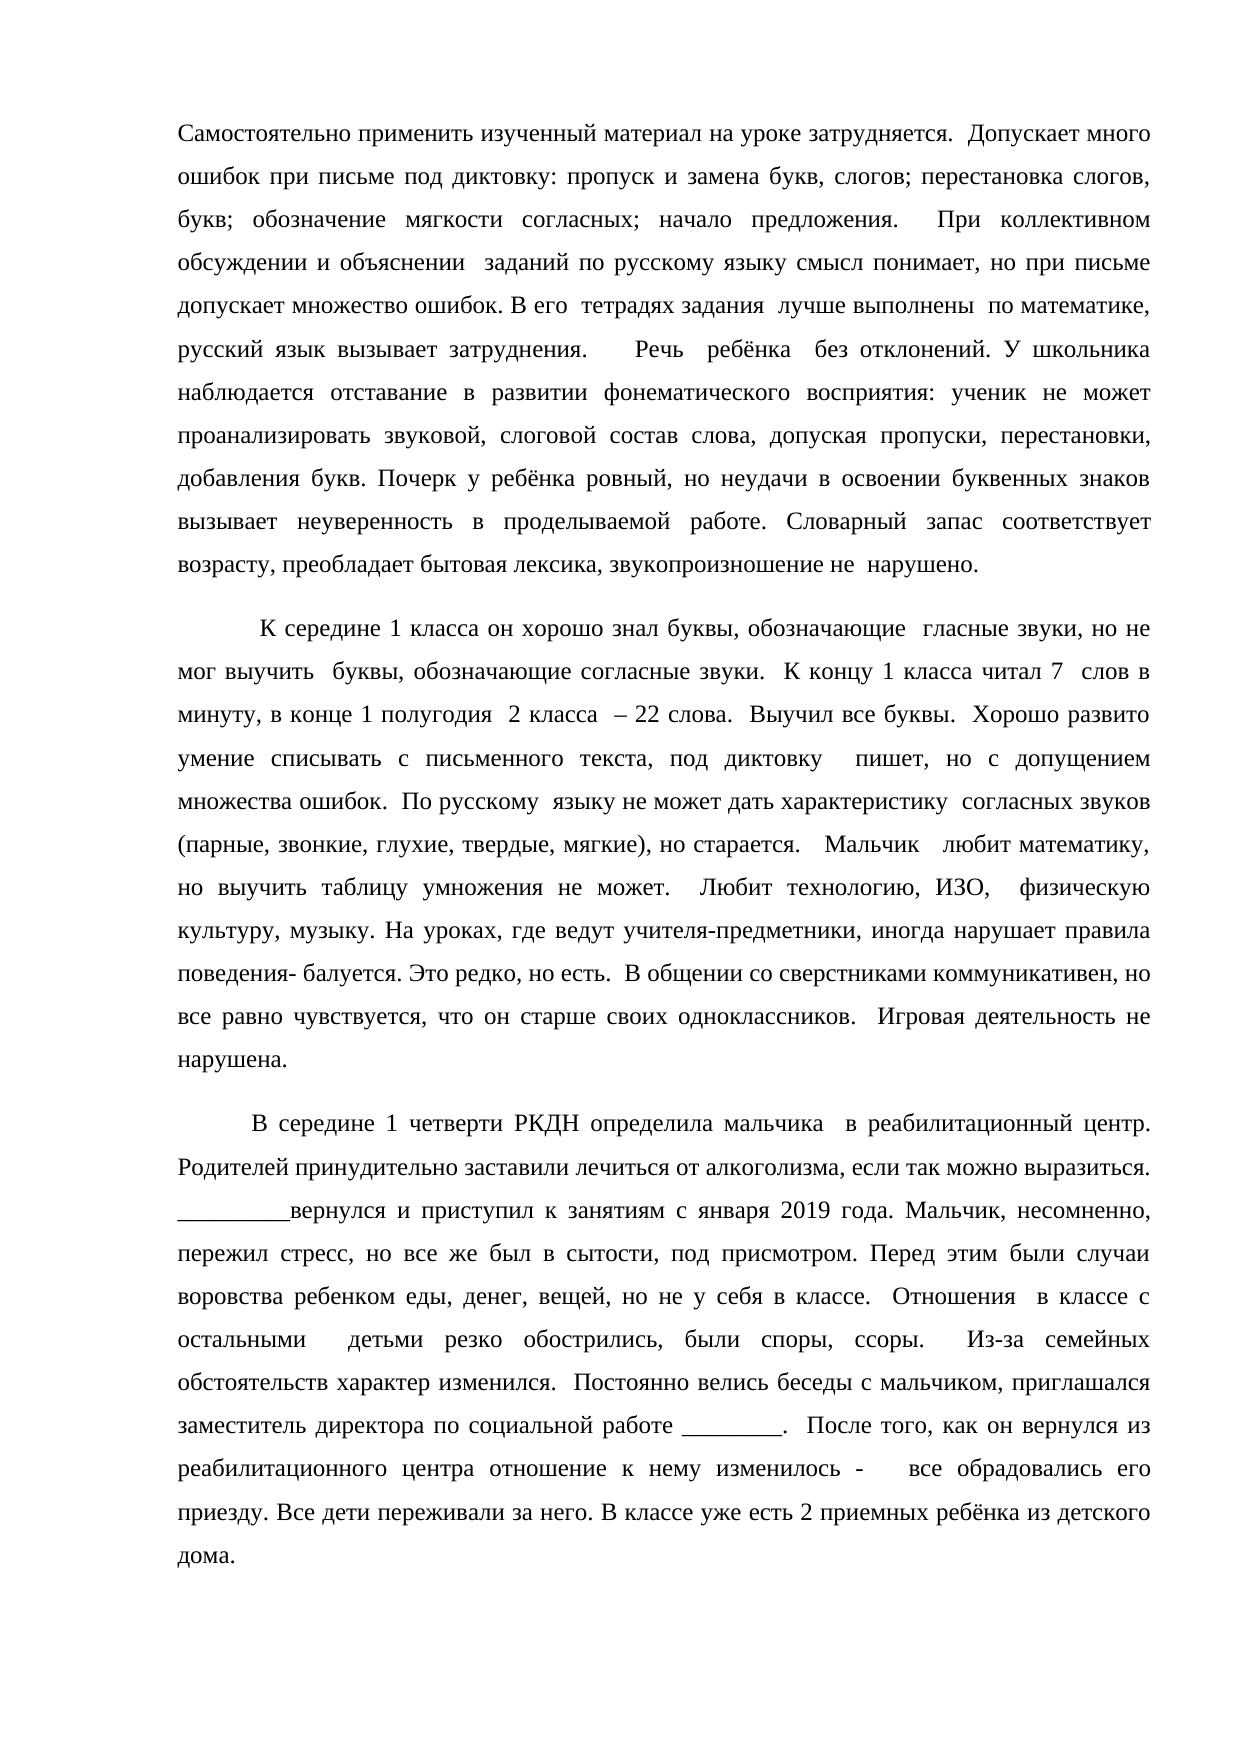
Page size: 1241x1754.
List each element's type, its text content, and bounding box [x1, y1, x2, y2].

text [177, 118, 1152, 578]
text К середине 1 класса он хорошо знал буквы, обозначающие гласные звуки, но не мог выучить буквы, обозначающие согласные звуки. К концу 1 класса читал 7 слов в минуту, в конце 1 полугодия 2 класса – 22 слова. Выучил все буквы. Хорошо развито умение списывать с письменного текста, под диктовку пишет, но с допущением множества ошибок. По русскому языку не может дать характеристику согласных звуков (парные, звонкие, глухие, твердые, мягкие), но старается. Мальчик любит математику, но выучить таблицу умножения не может. Любит технологию, ИЗО, физическую культуру, музыку. На уроках, где ведут учителя-предметники, иногда нарушает правила поведения- балуется. Это редко, но есть. В общении со сверстниками коммуникативен, но все равно чувствуется, что он старше своих одноклассников. Игровая деятельность не нарушена. [177, 613, 1152, 1073]
text В середине 1 четверти РКДН определила мальчика в реабилитационный центр. Родителей принудительно заставили лечиться от алкоголизма, если так можно выразиться. _________вернулся и приступил к занятиям с января 2019 года. Мальчик, несомненно, пережил стресс, но все же был в сытости, под присмотром. Перед этим были случаи воровства ребенком еды, денег, вещей, но не у себя в классе. Отношения в классе с остальными детьми резко обострились, были споры, ссоры. Из-за семейных обстоятельств характер изменился. Постоянно велись беседы с мальчиком, приглашался заместитель директора по социальной работе ________. После того, как он вернулся из реабилитационного центра отношение к нему изменилось - все обрадовались его приезду. Все дети переживали за него. В классе уже есть 2 приемных ребёнка из детского дома. [177, 1108, 1152, 1568]
